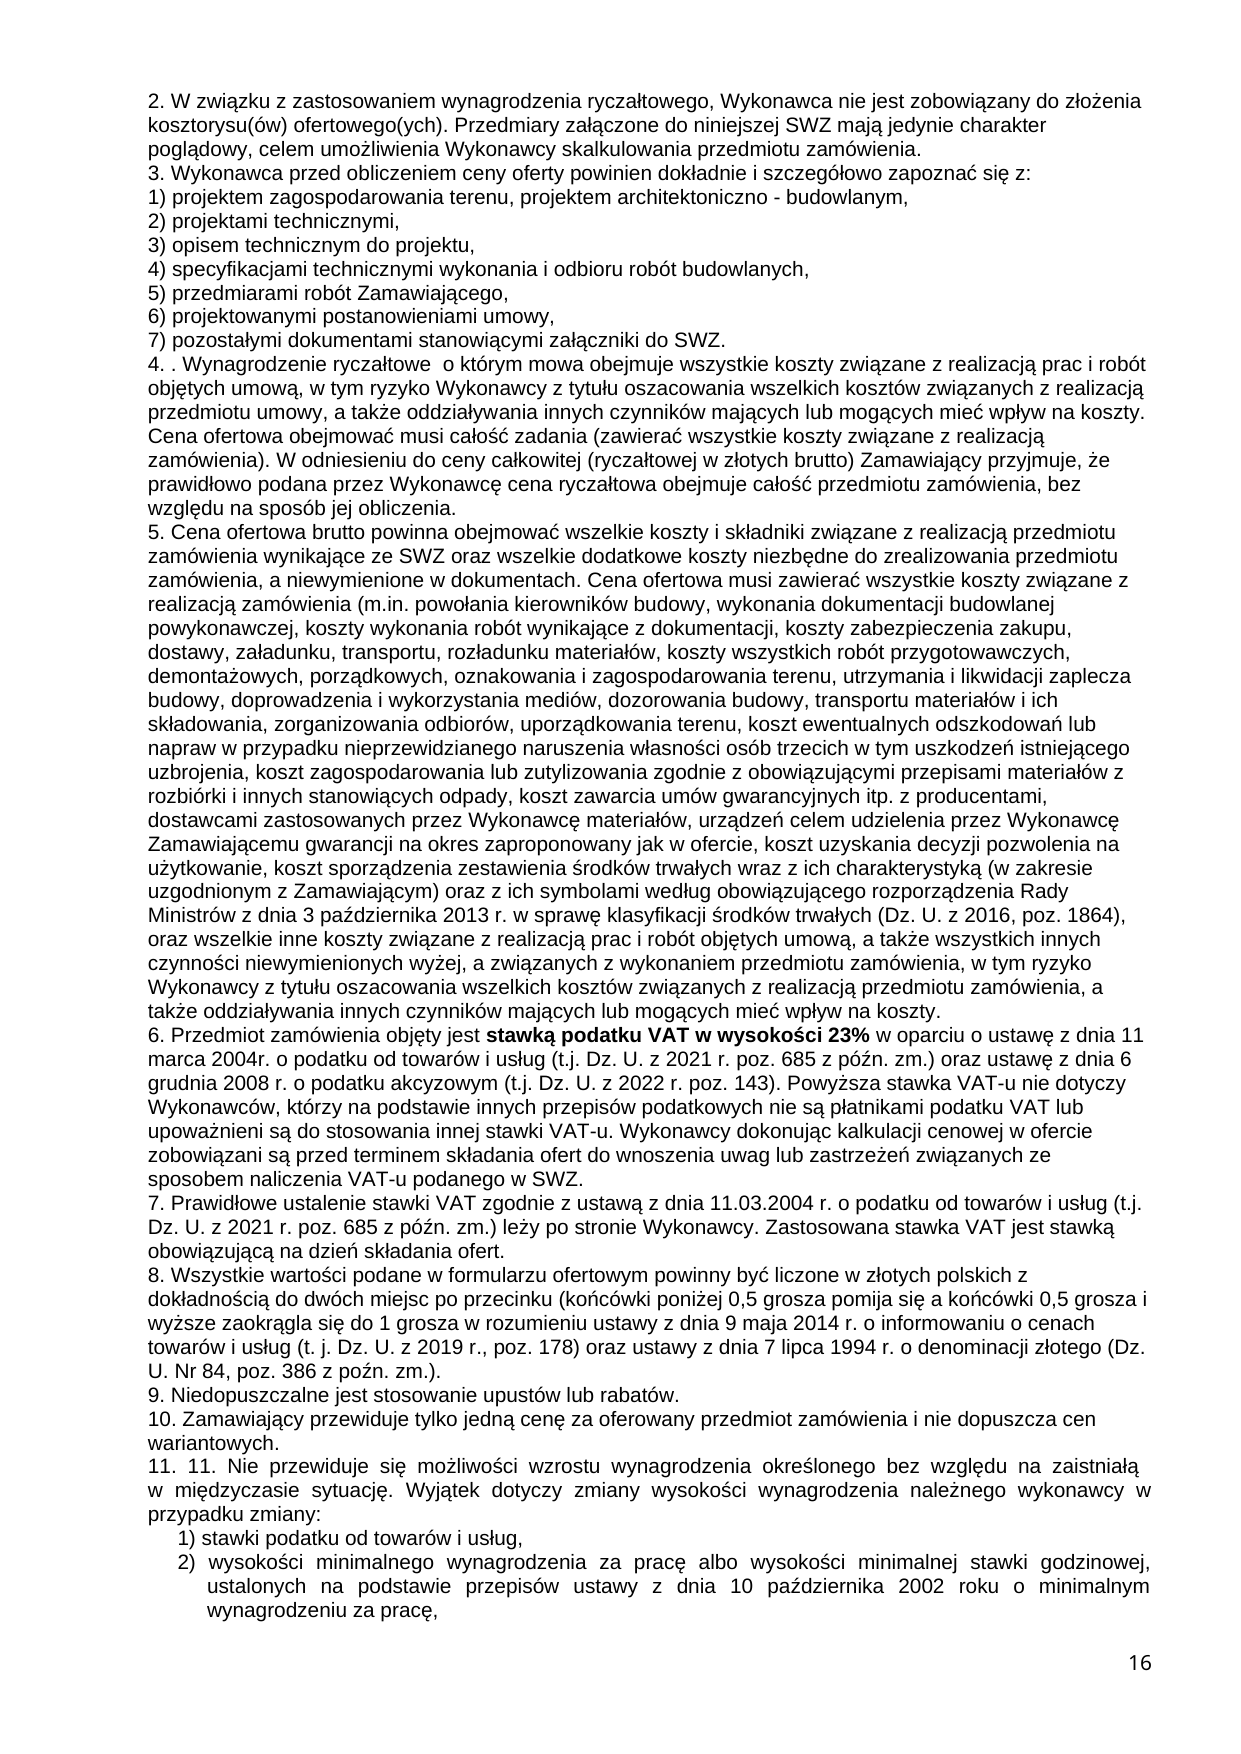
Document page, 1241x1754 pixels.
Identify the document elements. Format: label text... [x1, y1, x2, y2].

text 7) pozostałymi dokumentami stanowiącymi załączniki do SWZ. [148, 328, 1152, 352]
text 1) stawki podatku od towarów i usług, [177, 1526, 1152, 1550]
text 7. Prawidłowe ustalenie stawki VAT zgodnie z ustawą z dnia 11.03.2004 r. o podatku od towarów i usług (t.j. Dz. U. z 2021 r. poz. 685 z późn. zm.) leży po stronie Wykonawcy. Zastosowana stawka VAT jest stawką obowiązującą na dzień składania ofert. [148, 1191, 1152, 1263]
text 6) projektowanymi postanowieniami umowy, [148, 304, 1152, 328]
text 3. Wykonawca przed obliczeniem ceny oferty powinien dokładnie i szczegółowo zapoznać się z: [148, 161, 1152, 184]
text 1) projektem zagospodarowania terenu, projektem architektoniczno - budowlanym, [148, 184, 1152, 208]
text 5. Cena ofertowa brutto powinna obejmować wszelkie koszty i składniki związane z realizacją przedmiotu zamówienia wynikające ze SWZ oraz wszelkie dodatkowe koszty niezbędne do zrealizowania przedmiotu zamówienia, a niewymienione w dokumentach. Cena ofertowa musi zawierać wszystkie koszty związane z realizacją zamówienia (m.in. powołania kierowników budowy, wykonania dokumentacji budowlanej powykonawczej, koszty wykonania robót wynikające z dokumentacji, koszty zabezpieczenia zakupu, dostawy, załadunku, transportu, rozładunku materiałów, koszty wszystkich robót przygotowawczych, demontażowych, porządkowych, oznakowania i zagospodarowania terenu, utrzymania i likwidacji zaplecza budowy, doprowadzenia i wykorzystania mediów, dozorowania budowy, transportu materiałów i ich składowania, zorganizowania odbiorów, uporządkowania terenu, koszt ewentualnych odszkodowań lub napraw w przypadku nieprzewidzianego naruszenia własności osób trzecich w tym uszkodzeń istniejącego uzbrojenia, koszt zagospodarowania lub zutylizowania zgodnie z obowiązującymi przepisami materiałów z rozbiórki i innych stanowiących odpady, koszt zawarcia umów gwarancyjnych itp. z producentami, dostawcami zastosowanych przez Wykonawcę materiałów, urządzeń celem udzielenia przez Wykonawcę Zamawiającemu gwarancji na okres zaproponowany jak w ofercie, koszt uzyskania decyzji pozwolenia na użytkowanie, koszt sporządzenia zestawienia środków trwałych wraz z ich charakterystyką (w zakresie uzgodnionym z Zamawiającym) oraz z ich symbolami według obowiązującego rozporządzenia Rady Ministrów z dnia 3 października 2013 r. w sprawę klasyfikacji środków trwałych (Dz. U. z 2016, poz. 1864), oraz wszelkie inne koszty związane z realizacją prac i robót objętych umową, a także wszystkich innych czynności niewymienionych wyżej, a związanych z wykonaniem przedmiotu zamówienia, w tym ryzyko Wykonawcy z tytułu oszacowania wszelkich kosztów związanych z realizacją przedmiotu zamówienia, a także oddziaływania innych czynników mających lub mogących mieć wpływ na koszty. [148, 520, 1152, 1023]
text 5) przedmiarami robót Zamawiającego, [148, 280, 1152, 304]
text 4. . Wynagrodzenie ryczałtowe o którym mowa obejmuje wszystkie koszty związane z realizacją prac i robót objętych umową, w tym ryzyko Wykonawcy z tytułu oszacowania wszelkich kosztów związanych z realizacją przedmiotu umowy, a także oddziaływania innych czynników mających lub mogących mieć wpływ na koszty. [148, 352, 1152, 424]
text 4) specyfikacjami technicznymi wykonania i odbioru robót budowlanych, [148, 256, 1152, 280]
text 8. Wszystkie wartości podane w formularzu ofertowym powinny być liczone w złotych polskich z dokładnością do dwóch miejsc po przecinku (końcówki poniżej 0,5 grosza pomija się a końcówki 0,5 grosza i wyższe zaokrągla się do 1 grosza w rozumieniu ustawy z dnia 9 maja 2014 r. o informowaniu o cenach towarów i usług (t. j. Dz. U. z 2019 r., poz. 178) oraz ustawy z dnia 7 lipca 1994 r. o denominacji złotego (Dz. U. Nr 84, poz. 386 z poźn. zm.). [148, 1263, 1152, 1382]
text Cena ofertowa obejmować musi całość zadania (zawierać wszystkie koszty związane z realizacją zamówienia). W odniesieniu do ceny całkowitej (ryczałtowej w złotych brutto) Zamawiający przyjmuje, że prawidłowo podana przez Wykonawcę cena ryczałtowa obejmuje całość przedmiotu zamówienia, bez względu na sposób jej obliczenia. [148, 424, 1152, 520]
text 9. Niedopuszczalne jest stosowanie upustów lub rabatów. [148, 1382, 1152, 1406]
text 3) opisem technicznym do projektu, [148, 232, 1152, 256]
text 2) wysokości minimalnego wynagrodzenia za pracę albo wysokości minimalnej stawki godzinowej, ustalonych na podstawie przepisów ustawy z dnia 10 października 2002 roku o minimalnym wynagrodzeniu za pracę, [177, 1550, 1152, 1622]
text 11. 11. Nie przewiduje się możliwości wzrostu wynagrodzenia określonego bez względu na zaistniałą w międzyczasie sytuację. Wyjątek dotyczy zmiany wysokości wynagrodzenia należnego wykonawcy w przypadku zmiany: [148, 1454, 1152, 1526]
text 2. W związku z zastosowaniem wynagrodzenia ryczałtowego, Wykonawca nie jest zobowiązany do złożenia kosztorysu(ów) ofertowego(ych). Przedmiary załączone do niniejszej SWZ mają jedynie charakter poglądowy, celem umożliwienia Wykonawcy skalkulowania przedmiotu zamówienia. [148, 89, 1152, 161]
text 10. Zamawiający przewiduje tylko jedną cenę za oferowany przedmiot zamówienia i nie dopuszcza cen wariantowych. [148, 1406, 1152, 1454]
text 6. Przedmiot zamówienia objęty jest stawką podatku VAT w wysokości 23% w oparciu o ustawę z dnia 11 marca 2004r. o podatku od towarów i usług (t.j. Dz. U. z 2021 r. poz. 685 z późn. zm.) oraz ustawę z dnia 6 grudnia 2008 r. o podatku akcyzowym (t.j. Dz. U. z 2022 r. poz. 143). Powyższa stawka VAT-u nie dotyczy Wykonawców, którzy na podstawie innych przepisów podatkowych nie są płatnikami podatku VAT lub upoważnieni są do stosowania innej stawki VAT-u. Wykonawcy dokonując kalkulacji cenowej w ofercie zobowiązani są przed terminem składania ofert do wnoszenia uwag lub zastrzeżeń związanych ze sposobem naliczenia VAT-u podanego w SWZ. [148, 1023, 1152, 1191]
text 2) projektami technicznymi, [148, 208, 1152, 232]
